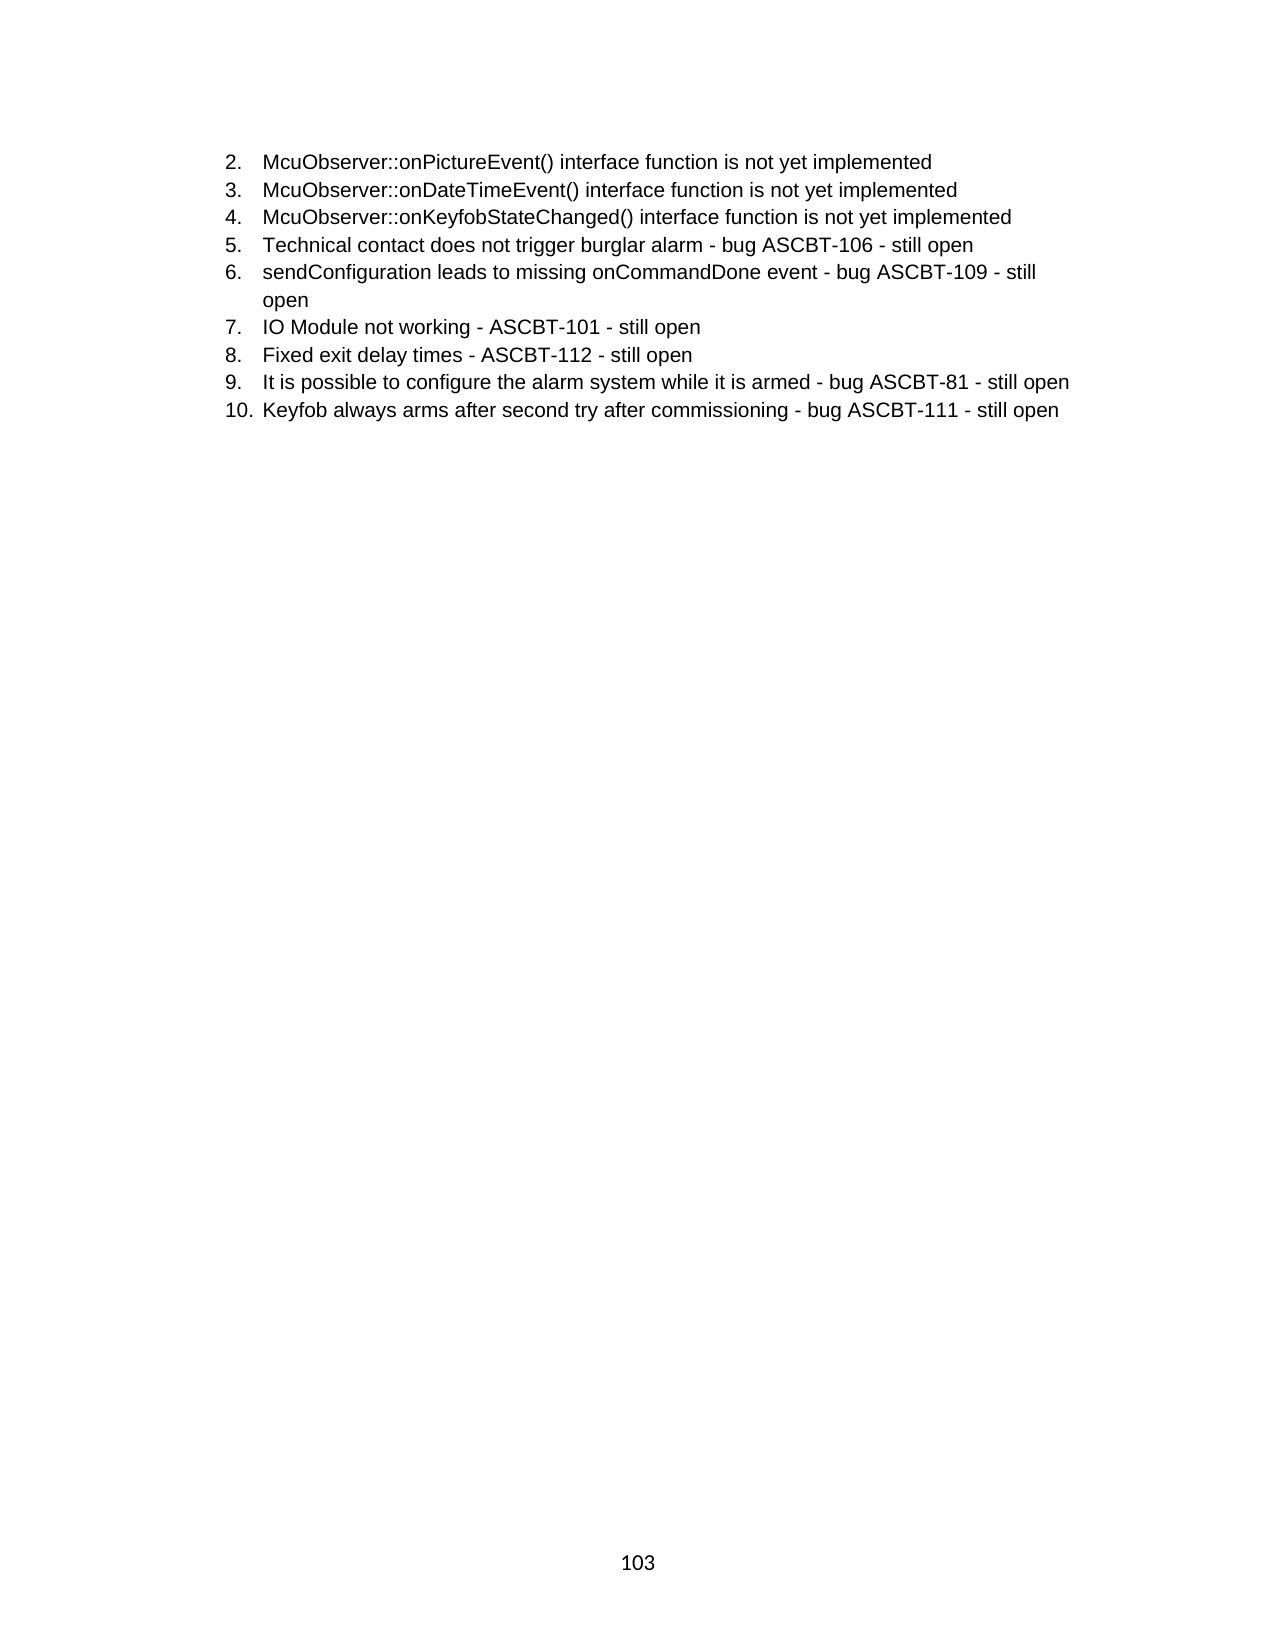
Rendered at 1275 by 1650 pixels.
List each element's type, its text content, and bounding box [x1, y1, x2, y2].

list McuObserver::onPictureEvent() interface function is not yet implemented [225, 150, 1087, 174]
list sendConfiguration leads to missing onCommandDone event - bug ASCBT-109 - still open [225, 260, 1087, 311]
list McuObserver::onKeyfobStateChanged() interface function is not yet implemented [225, 205, 1087, 229]
list IO Module not working - ASCBT-101 - still open [225, 315, 1087, 339]
list McuObserver::onDateTimeEvent() interface function is not yet implemented [225, 177, 1087, 201]
list Fixed exit delay times - ASCBT-112 - still open [225, 342, 1087, 366]
list It is possible to configure the alarm system while it is armed - bug ASCBT-81 - still open [225, 370, 1087, 394]
list Technical contact does not trigger burglar alarm - bug ASCBT-106 - still open [225, 232, 1087, 256]
list Keyfob always arms after second try after commissioning - bug ASCBT-111 - still open [225, 397, 1087, 421]
